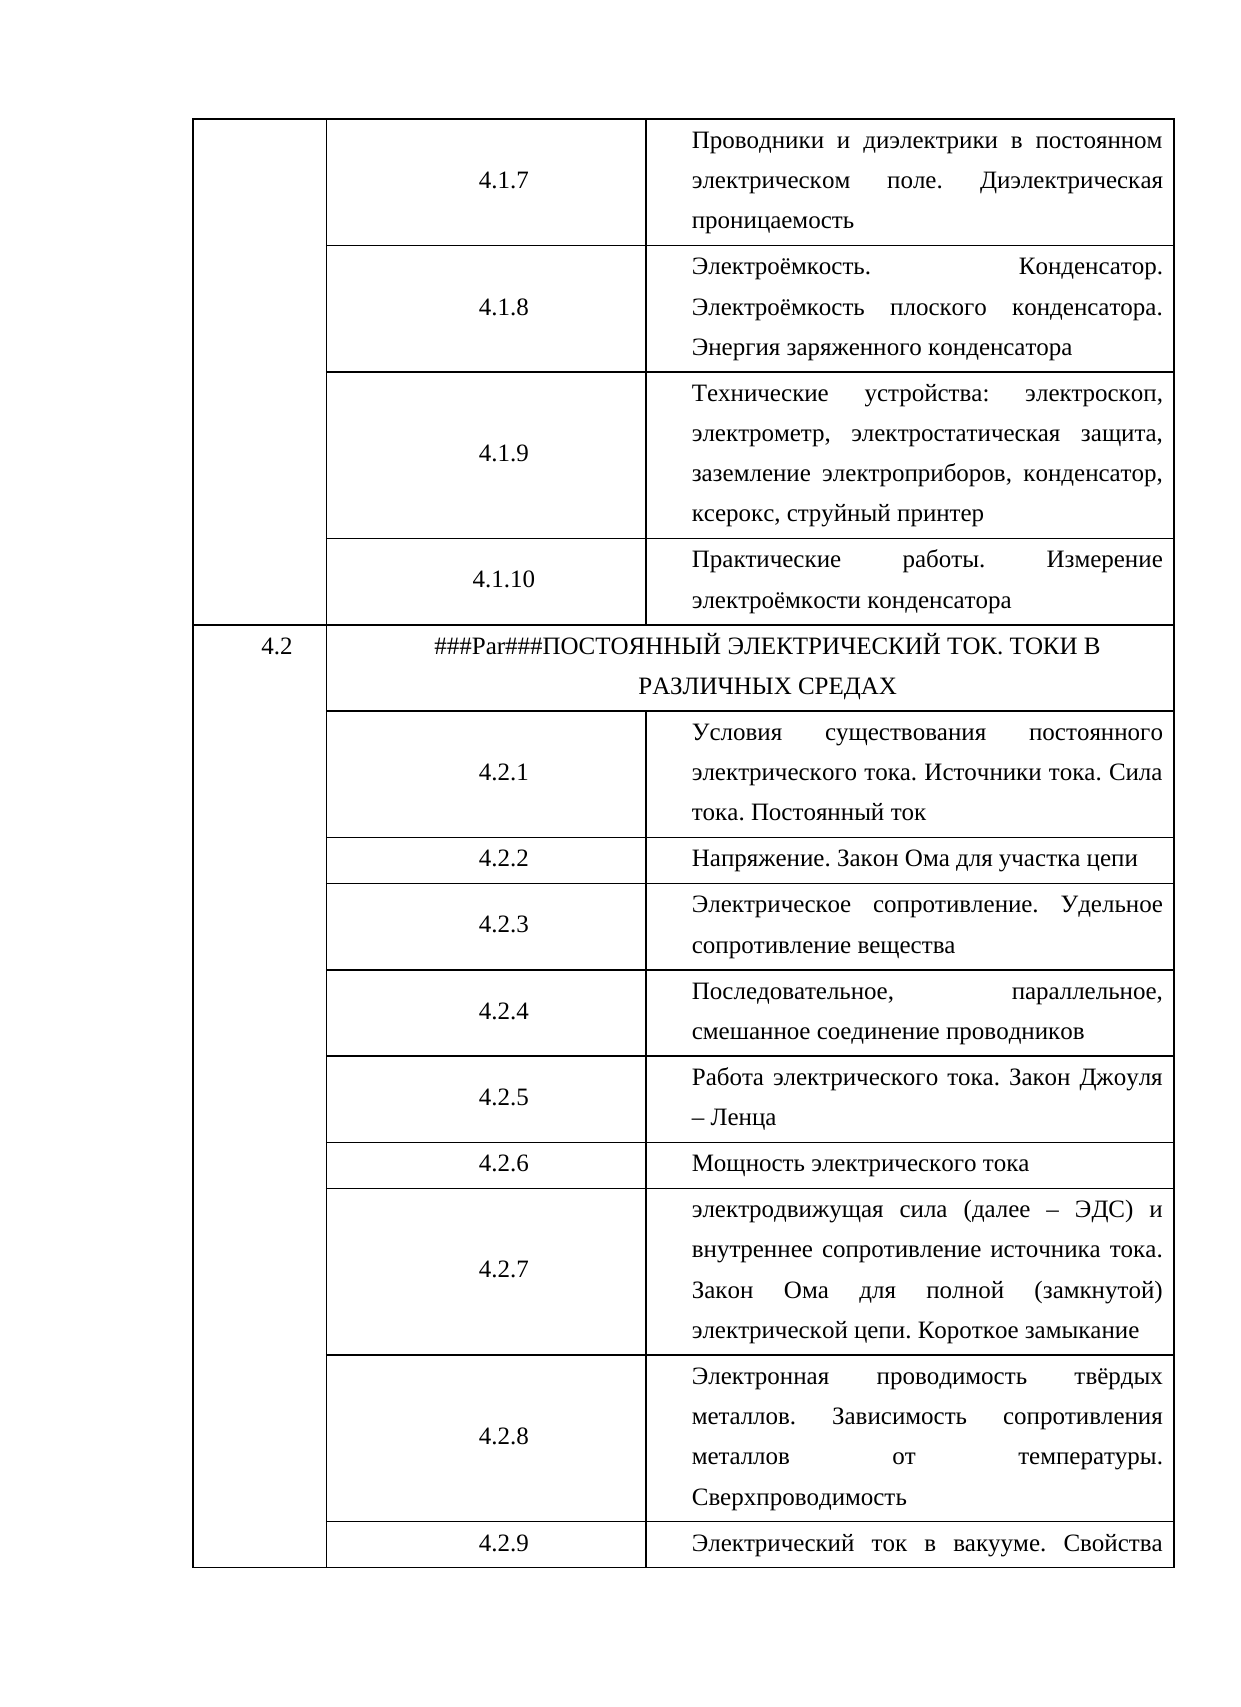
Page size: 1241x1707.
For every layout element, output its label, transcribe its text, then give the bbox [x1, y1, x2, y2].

table_cell 4.2.4 [327, 971, 645, 1055]
table_cell Практические работы. Измерение электроёмкости конденсатора [647, 539, 1173, 624]
table_cell 4.1.9 [327, 373, 645, 538]
table_cell Последовательное, параллельное, смешанное соединение проводников [647, 971, 1173, 1055]
table_cell 4.1.10 [327, 539, 645, 624]
table_cell Электроёмкость. Конденсатор. Электроёмкость плоского конденсатора. Энергия заряженного конденсатора [647, 246, 1173, 371]
table_cell 4.2.1 [327, 712, 645, 837]
table_cell электродвижущая сила (далее – ЭДС) и внутреннее сопротивление источника тока. Закон Ома для полной (замкнутой) электрической цепи. Короткое замыкание [647, 1189, 1173, 1354]
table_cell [647, 1522, 1173, 1567]
table_cell Электрическое сопротивление. Удельное сопротивление вещества [647, 884, 1173, 969]
table_cell 4.2.2 [327, 838, 645, 883]
table_cell 4.2.5 [327, 1057, 645, 1141]
table_cell 4.2.8 [327, 1356, 645, 1521]
table_cell Условия существования постоянного электрического тока. Источники тока. Сила тока. Постоянный ток [647, 712, 1173, 837]
table_cell 4.1.8 [327, 246, 645, 371]
table_cell Технические устройства: электроскоп, электрометр, электростатическая защита, заземление электроприборов, конденсатор, ксерокс, струйный принтер [647, 373, 1173, 538]
table_cell Проводники и диэлектрики в постоянном электрическом поле. Диэлектрическая проницаемость [647, 120, 1173, 244]
table_cell 4.2 [194, 626, 326, 1567]
table_cell 4.2.3 [327, 884, 645, 969]
table_cell 4.2.7 [327, 1189, 645, 1354]
table_cell Напряжение. Закон Ома для участка цепи [647, 838, 1173, 883]
table_cell 4.2.6 [327, 1143, 645, 1187]
table_cell 4.1.7 [327, 120, 645, 244]
table_cell 4.2.9 [327, 1522, 645, 1567]
table_cell Электронная проводимость твёрдых металлов. Зависимость сопротивления металлов от температуры. Сверхпроводимость [647, 1356, 1173, 1521]
table_cell Работа электрического тока. Закон Джоуля – Ленца [647, 1057, 1173, 1141]
table_cell Мощность электрического тока [647, 1143, 1173, 1187]
table_cell ###Par###ПОСТОЯННЫЙ ЭЛЕКТРИЧЕСКИЙ ТОК. ТОКИ В РАЗЛИЧНЫХ СРЕДАХ [327, 626, 1173, 710]
